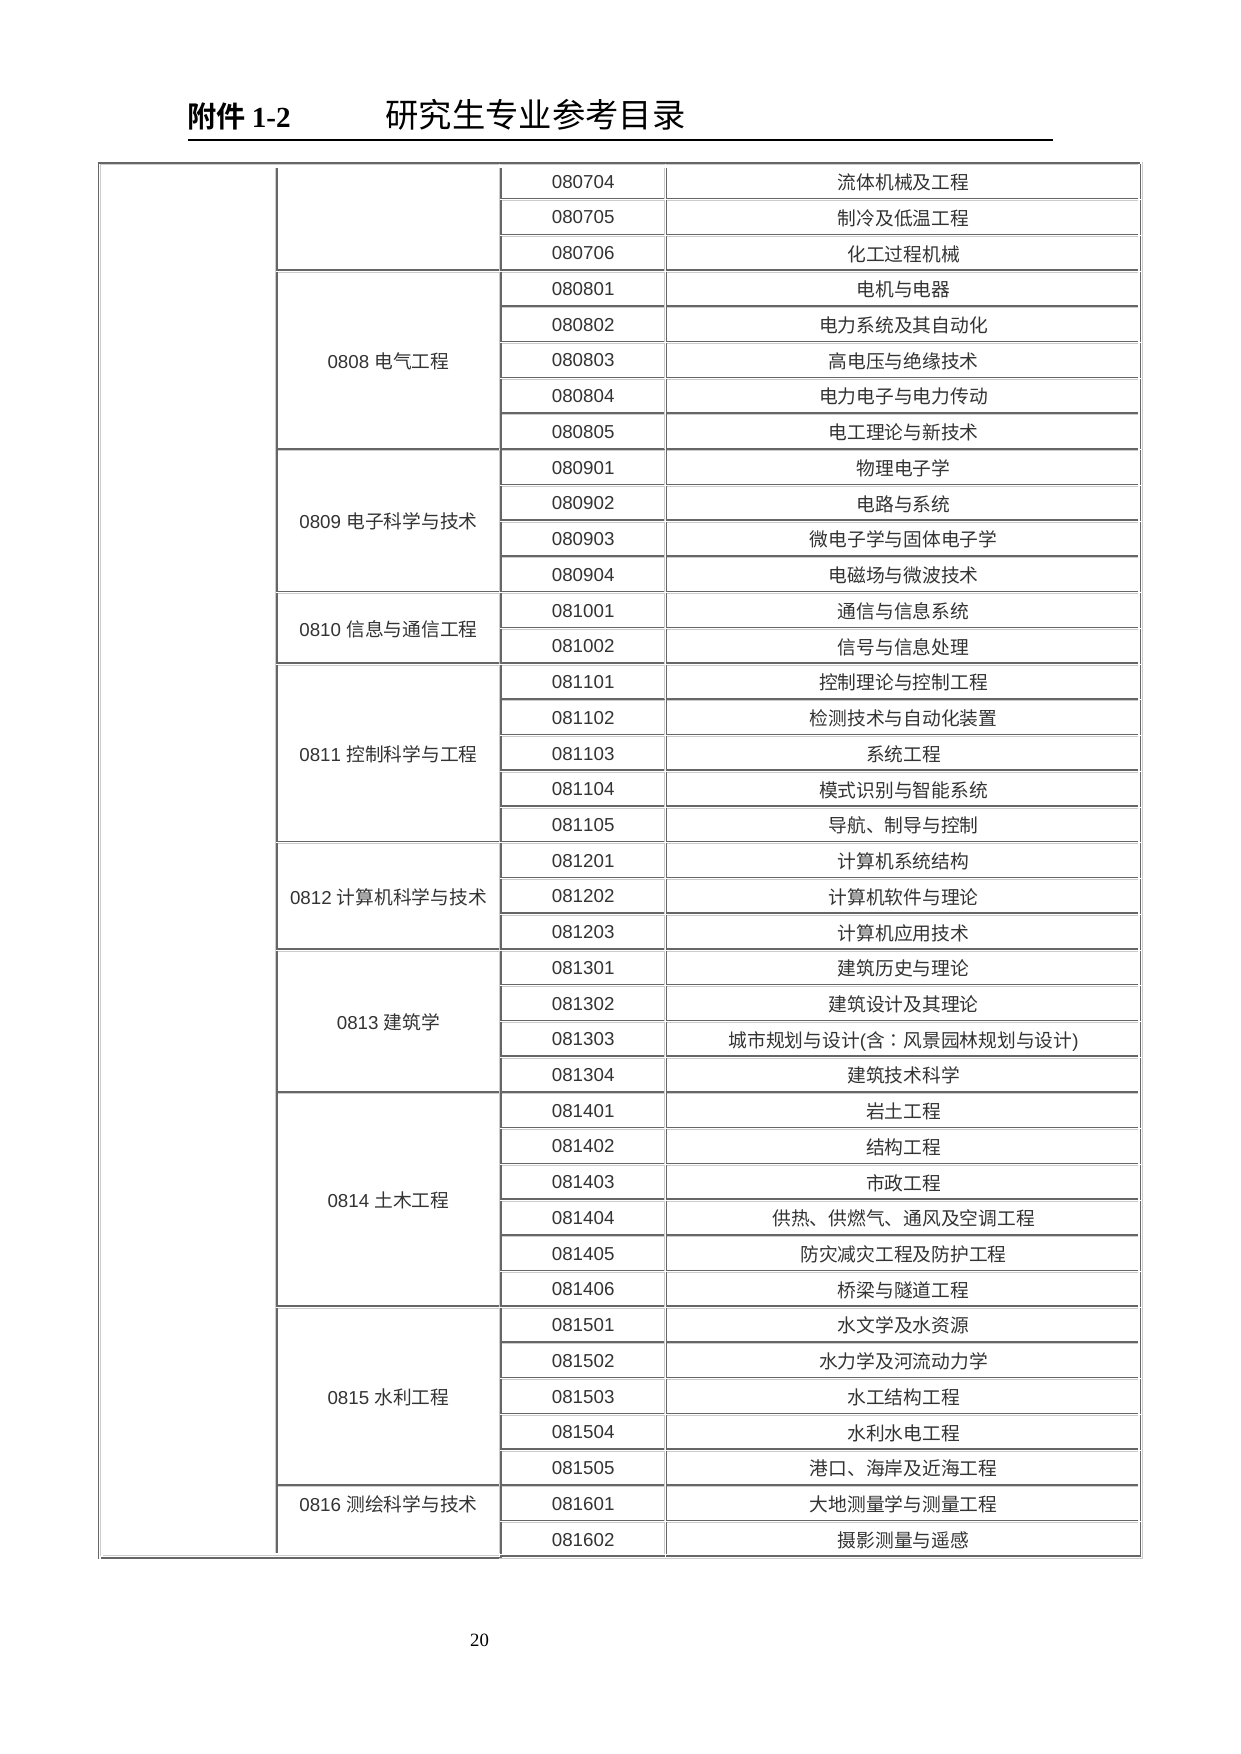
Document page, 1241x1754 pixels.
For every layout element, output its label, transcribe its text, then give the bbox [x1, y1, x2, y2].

table_cell 结构工程 [666, 1127, 1141, 1162]
table_cell 系统工程 [666, 734, 1141, 769]
table_cell 化工过程机械 [667, 234, 1140, 269]
table_cell 080805 [502, 415, 664, 448]
table_cell 检测技术与自动化装置 [667, 698, 1141, 734]
table_cell 高电压与绝缘技术 [666, 341, 1141, 376]
table_cell 080705 [502, 201, 664, 233]
table_cell 供热、供燃气、通风及空调工程 [667, 1198, 1140, 1234]
table_cell 081002 [502, 630, 664, 662]
table_cell 081302 [502, 987, 664, 1019]
table_cell 081403 [502, 1166, 664, 1198]
table_cell 水文学及水资源 [667, 1305, 1140, 1341]
table_cell 岩土工程 [667, 1091, 1140, 1127]
table_cell 电路与系统 [667, 484, 1140, 519]
table_cell 0809 电子科学与技术 [278, 451, 499, 591]
table_cell 080802 [502, 308, 664, 341]
table_cell 081602 [500, 1523, 666, 1555]
table_cell 080804 [502, 380, 664, 412]
table_cell 0816 测绘科学与技术 [276, 1487, 500, 1555]
table_cell 080803 [502, 344, 664, 376]
table_cell 080902 [502, 487, 664, 519]
table_cell 防灾减灾工程及防护工程 [667, 1234, 1140, 1269]
table_cell 081401 [502, 1094, 664, 1127]
table_cell 0811 控制科学与工程 [278, 666, 499, 841]
table_cell 081406 [502, 1273, 664, 1305]
table_cell 水工结构工程 [666, 1377, 1141, 1412]
table_cell 城市规划与设计(含∶风景园林规划与设计) [667, 1020, 1140, 1055]
table_cell 0812 计算机科学与技术 [278, 844, 499, 948]
table_cell 港口、海岸及近海工程 [667, 1448, 1140, 1484]
table_cell 电工理论与新技术 [667, 412, 1140, 448]
table_cell 080903 [502, 523, 664, 555]
table_cell 081503 [502, 1380, 664, 1412]
table_cell 摄影测量与遥感 [666, 1520, 1141, 1555]
table_cell 081201 [502, 844, 664, 877]
table_cell 081102 [502, 701, 664, 734]
table_cell 水利水电工程 [667, 1413, 1140, 1448]
table_cell 081601 [502, 1487, 664, 1520]
table_cell 081504 [502, 1416, 664, 1448]
table_cell 081301 [502, 952, 664, 984]
table_cell 081001 [502, 594, 664, 626]
table_cell 流体机械及工程 [666, 162, 1141, 198]
table_cell 081203 [502, 916, 664, 948]
table_cell 081202 [502, 880, 664, 912]
table_cell 081405 [502, 1237, 664, 1269]
table_cell 计算机软件与理论 [666, 877, 1141, 912]
table_cell 080706 [502, 237, 664, 269]
table_cell 0808 电气工程 [278, 273, 499, 448]
table_cell 081304 [502, 1059, 664, 1091]
table_cell 电机与电器 [667, 269, 1140, 305]
table_cell 080801 [502, 273, 664, 305]
table_cell 模式识别与智能系统 [667, 769, 1140, 805]
table_cell 081505 [502, 1452, 664, 1484]
table_cell 电力电子与电力传动 [667, 376, 1140, 412]
table_cell 0815 水利工程 [278, 1309, 499, 1484]
table_cell 市政工程 [667, 1163, 1140, 1198]
table_cell 电磁场与微波技术 [667, 555, 1140, 591]
table_cell 控制理论与控制工程 [667, 662, 1140, 698]
table_cell 080901 [502, 451, 664, 483]
table_cell 081105 [502, 809, 664, 841]
table_cell 计算机应用技术 [667, 912, 1140, 948]
table_cell 桥梁与隧道工程 [667, 1270, 1140, 1305]
table_cell 0813 建筑学 [278, 952, 499, 1091]
table_cell 081502 [502, 1344, 664, 1377]
table_cell 导航、制导与控制 [667, 805, 1140, 841]
table_cell 计算机系统结构 [666, 841, 1141, 877]
table_cell 081501 [502, 1309, 664, 1341]
table_cell 信号与信息处理 [667, 626, 1140, 662]
table_cell 水力学及河流动力学 [667, 1341, 1140, 1377]
table_cell 建筑技术科学 [667, 1055, 1140, 1091]
table_cell 0814 土木工程 [278, 1094, 499, 1305]
table_cell 080704 [500, 165, 666, 198]
table_cell 081402 [502, 1130, 664, 1162]
table_cell 微电子学与固体电子学 [667, 519, 1140, 555]
table_cell 081303 [502, 1023, 664, 1055]
table_cell 建筑设计及其理论 [666, 984, 1141, 1019]
table_cell 制冷及低温工程 [666, 198, 1141, 233]
table_cell 080904 [502, 558, 664, 591]
table_cell 电力系统及其自动化 [667, 305, 1140, 341]
table_cell 建筑历史与理论 [667, 948, 1140, 984]
table_cell 081104 [502, 773, 664, 805]
table_cell 0810 信息与通信工程 [278, 594, 499, 662]
table_cell 081103 [502, 737, 664, 769]
table_cell 物理电子学 [667, 448, 1141, 483]
table_cell 大地测量学与测量工程 [667, 1484, 1140, 1520]
table_cell 081404 [502, 1202, 664, 1234]
table_cell 081101 [502, 666, 664, 698]
table_cell 通信与信息系统 [666, 591, 1141, 626]
